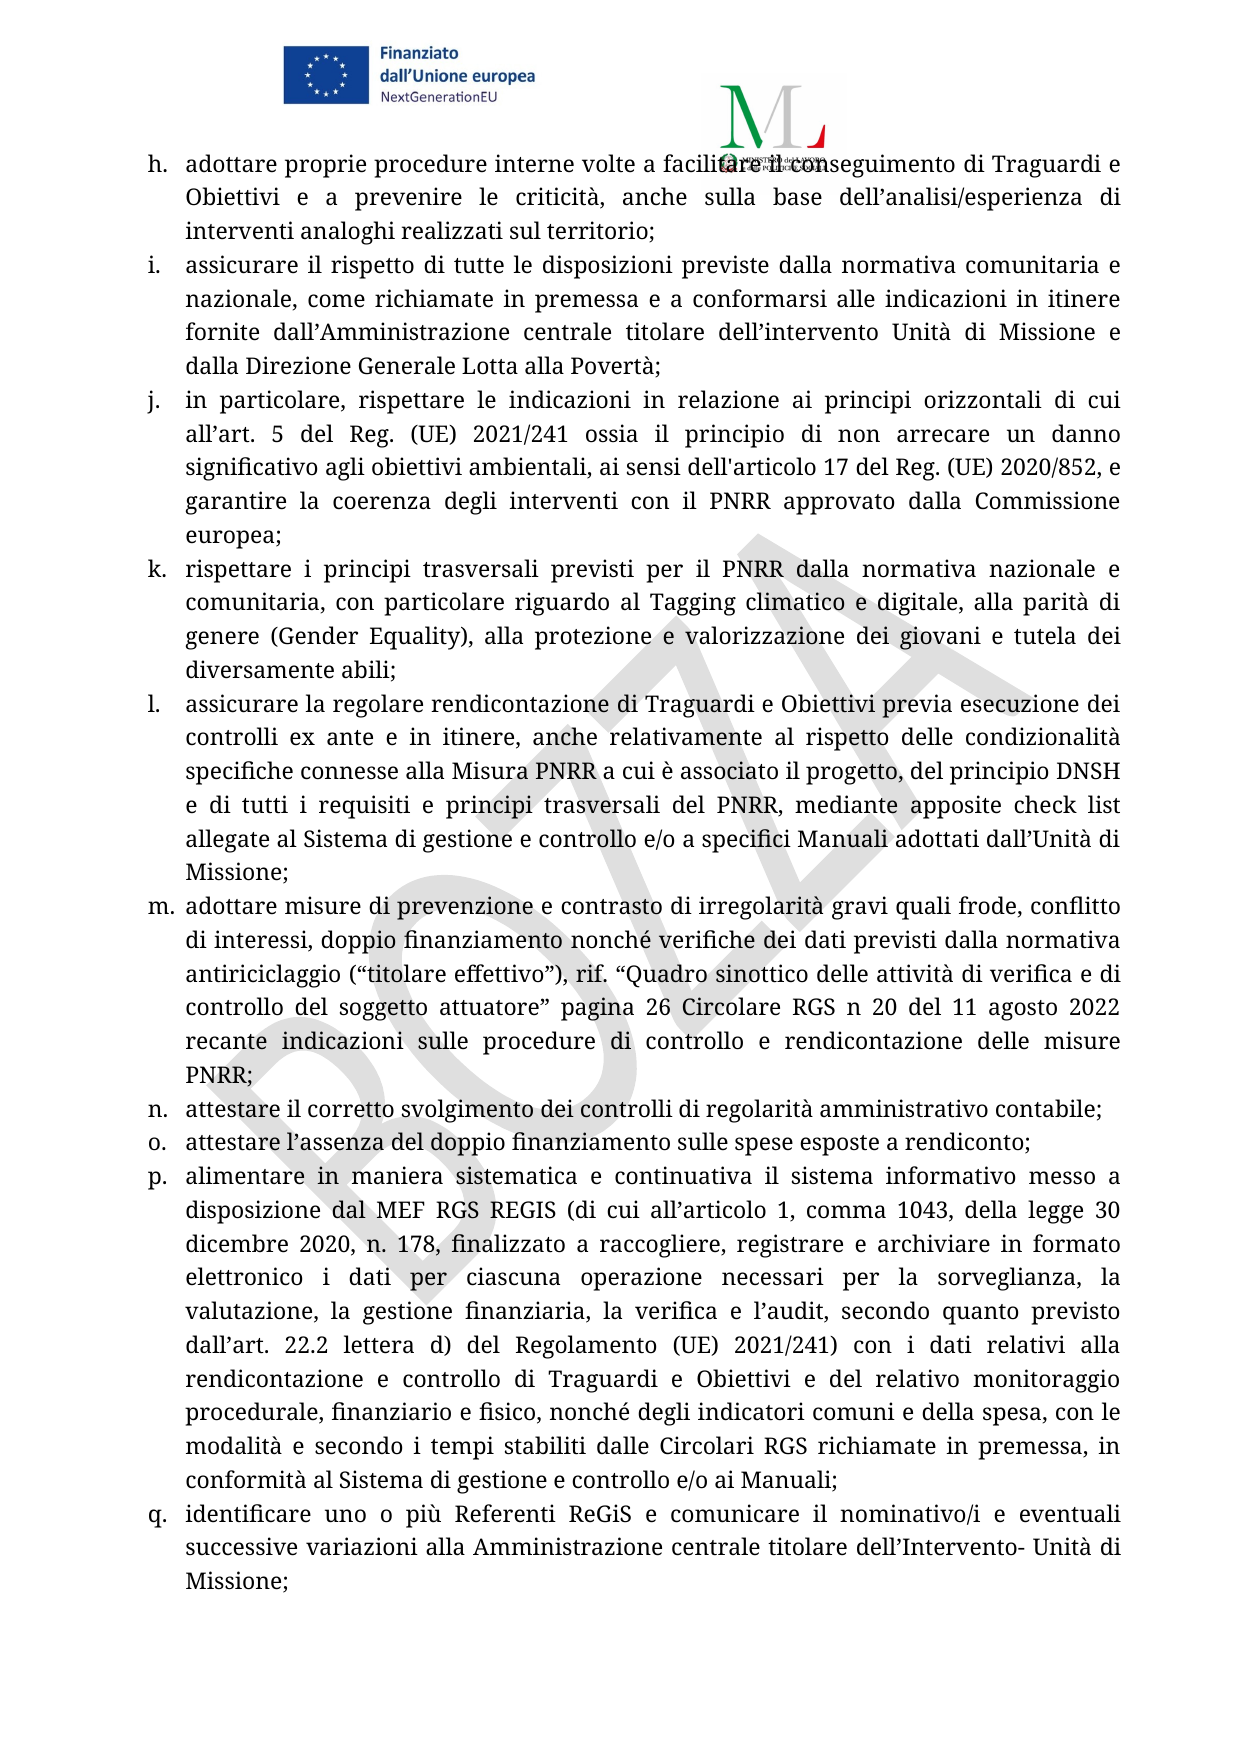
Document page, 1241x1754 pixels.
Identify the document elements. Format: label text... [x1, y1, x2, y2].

list adottare proprie procedure interne volte a facilitare il conseguimento di Traguardi e Obiettivi e a prevenire le criticità, anche sulla base dell’analisi/esperienza di interventi analoghi realizzati sul territorio; [148, 148, 1122, 246]
list attestare l’assenza del doppio finanziamento sulle spese esposte a rendiconto; [148, 1126, 1122, 1158]
list assicurare il rispetto di tutte le disposizioni previste dalla normativa comunitaria e nazionale, come richiamate in premessa e a conformarsi alle indicazioni in itinere fornite dall’Amministrazione centrale titolare dell’intervento Unità di Missione e dalla Direzione Generale Lotta alla Povertà; [148, 249, 1122, 381]
list assicurare la regolare rendicontazione di Traguardi e Obiettivi previa esecuzione dei controlli ex ante e in itinere, anche relativamente al rispetto delle condizionalità specifiche connesse alla Misura PNRR a cui è associato il progetto, del principio DNSH e di tutti i requisiti e principi trasversali del PNRR, mediante apposite check list allegate al Sistema di gestione e controllo e/o a specifici Manuali adottati dall’Unità di Missione; [148, 688, 1122, 888]
picture [701, 73, 847, 148]
list rispettare i principi trasversali previsti per il PNRR dalla normativa nazionale e comunitaria, con particolare riguardo al Tagging climatico e digitale, alla parità di genere (Gender Equality), alla protezione e valorizzazione dei giovani e tutela dei diversamente abili; [148, 553, 1122, 685]
list attestare il corretto svolgimento dei controlli di regolarità amministrativo contabile; [148, 1093, 1122, 1124]
list in particolare, rispettare le indicazioni in relazione ai principi orizzontali di cui all’art. 5 del Reg. (UE) 2021/241 ossia il principio di non arrecare un danno significativo agli obiettivi ambientali, ai sensi dell'articolo 17 del Reg. (UE) 2020/852, e garantire la coerenza degli interventi con il PNRR approvato dalla Commissione europea; [148, 384, 1122, 550]
picture [282, 40, 542, 106]
list identificare uno o più Referenti ReGiS e comunicare il nominativo/i e eventuali successive variazioni alla Amministrazione centrale titolare dell’Intervento- Unità di Missione; [148, 1498, 1122, 1596]
list alimentare in maniera sistematica e continuativa il sistema informativo messo a disposizione dal MEF RGS REGIS (di cui all’articolo 1, comma 1043, della legge 30 dicembre 2020, n. 178, finalizzato a raccogliere, registrare e archiviare in formato elettronico i dati per ciascuna operazione necessari per la sorveglianza, la valutazione, la gestione finanziaria, la verifica e l’audit, secondo quanto previsto dall’art. 22.2 lettera d) del Regolamento (UE) 2021/241) con i dati relativi alla rendicontazione e controllo di Traguardi e Obiettivi e del relativo monitoraggio procedurale, finanziario e fisico, nonché degli indicatori comuni e della spesa, con le modalità e secondo i tempi stabiliti dalle Circolari RGS richiamate in premessa, in conformità al Sistema di gestione e controllo e/o ai Manuali; [148, 1160, 1122, 1495]
list adottare misure di prevenzione e contrasto di irregolarità gravi quali frode, conflitto di interessi, doppio finanziamento nonché verifiche dei dati previsti dalla normativa antiriciclaggio (“titolare effettivo”), rif. “Quadro sinottico delle attività di verifica e di controllo del soggetto attuatore” pagina 26 Circolare RGS n 20 del 11 agosto 2022 recante indicazioni sulle procedure di controllo e rendicontazione delle misure PNRR; [148, 890, 1122, 1090]
